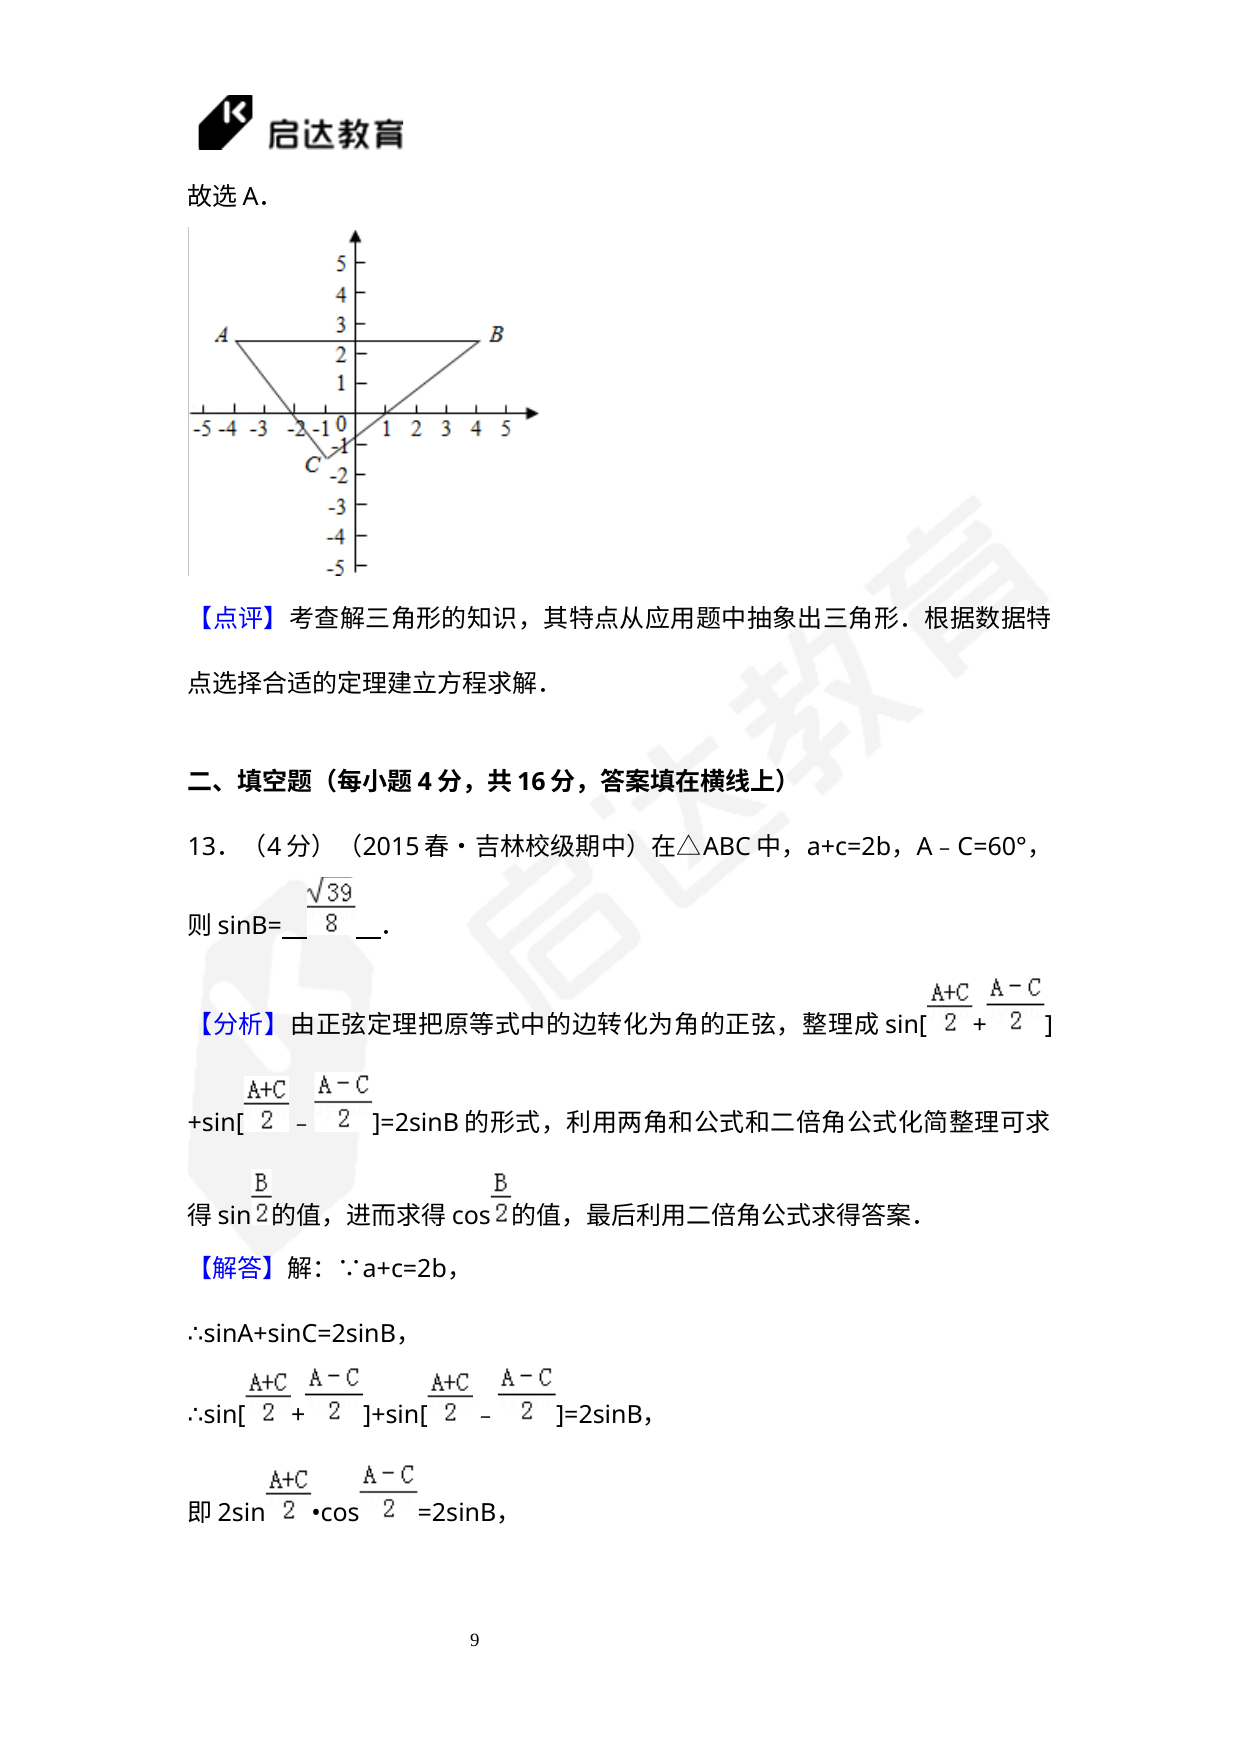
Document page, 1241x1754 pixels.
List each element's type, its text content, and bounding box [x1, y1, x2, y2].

picture [187, 227, 539, 576]
text 【解答】解：∵a+c=2b， [187, 1234, 1053, 1299]
text 【分析】由正弦定理把原等式中的边转化为角的正弦，整理成sin[+]+sin[﹣]=2sinB的形式，利用两角和公式和二倍角公式化简整理可求得sin的值，进而求得cos的值，最后利用二倍角公式求得答案． [187, 974, 1053, 1234]
text 即2sin•cos=2sinB， [187, 1462, 1053, 1559]
text ∴sin[+]+sin[﹣]=2sinB， [187, 1364, 1053, 1462]
picture [245, 1369, 291, 1424]
picture [314, 1072, 373, 1132]
picture [359, 1462, 418, 1522]
picture [198, 95, 404, 150]
picture [490, 1169, 512, 1225]
text 故选A． [187, 162, 1053, 227]
picture [251, 1169, 272, 1225]
text 13．（4分）（2015春•吉林校级期中）在△ABC中，a+c=2b，A﹣C=60°，则sinB= ． [187, 812, 1053, 974]
picture [243, 1076, 290, 1132]
picture [307, 877, 356, 935]
picture [986, 974, 1045, 1034]
text ∴sinA+sinC=2sinB， [187, 1299, 1053, 1364]
picture [427, 1369, 473, 1424]
picture [265, 1466, 312, 1522]
picture [497, 1364, 556, 1424]
text 二、填空题（每小题4分，共16分，答案填在横线上） [187, 747, 1053, 812]
picture [927, 979, 973, 1034]
text 【点评】考查解三角形的知识，其特点从应用题中抽象出三角形．根据数据特点选择合适的定理建立方程求解． [187, 584, 1053, 714]
picture [305, 1364, 363, 1424]
